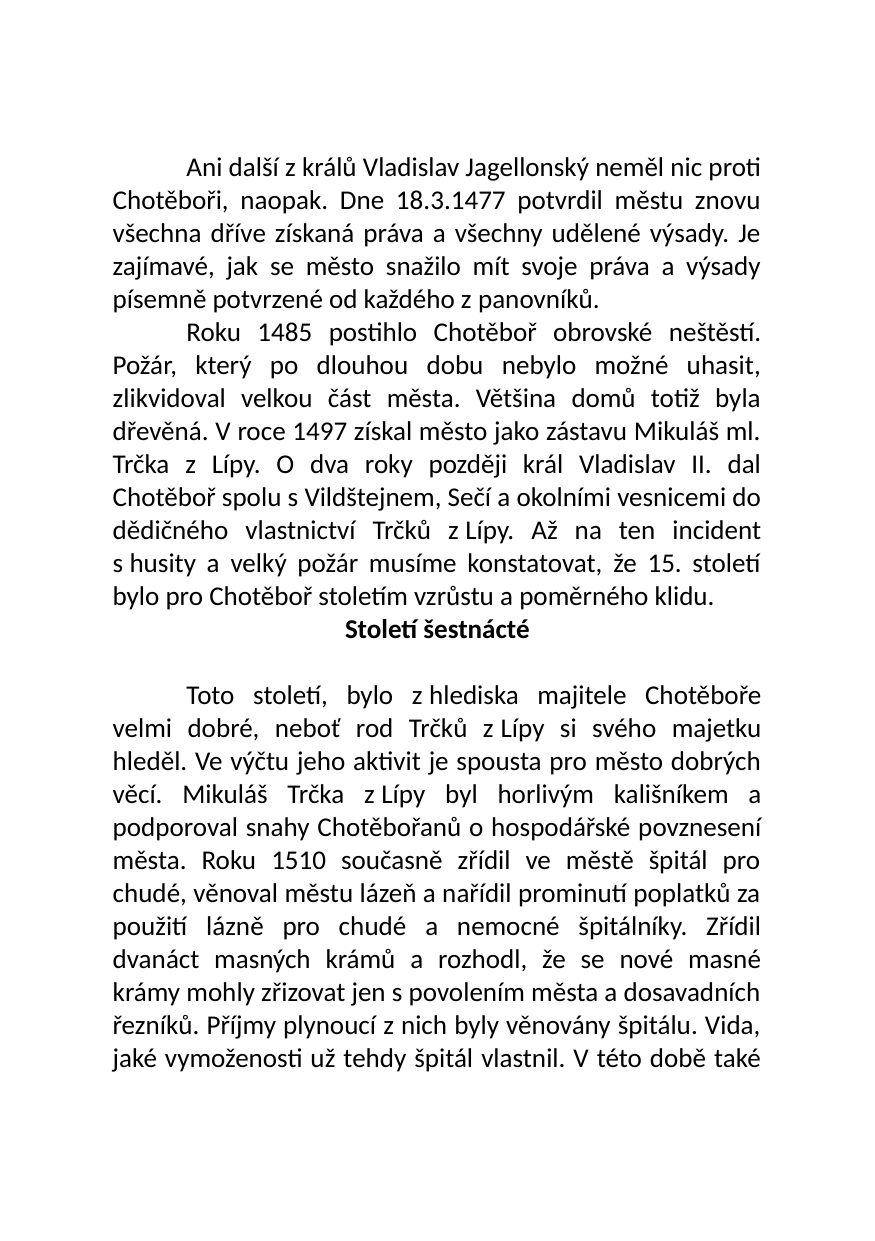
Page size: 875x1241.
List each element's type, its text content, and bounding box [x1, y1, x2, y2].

text Století šestnácté [112, 612, 762, 645]
text Ani další z králů Vladislav Jagellonský neměl nic proti Chotěboři, naopak. Dne 18.3.1477 potvrdil městu znovu všechna dříve získaná práva a všechny udělené výsady. Je zajímavé, jak se město snažilo mít svoje práva a výsady písemně potvrzené od každého z panovníků. [112, 150, 762, 315]
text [112, 678, 762, 1074]
text Roku 1485 postihlo Chotěboř obrovské neštěstí. Požár, který po dlouhou dobu nebylo možné uhasit, zlikvidoval velkou část města. Většina domů totiž byla dřevěná. V roce 1497 získal město jako zástavu Mikuláš ml. Trčka z Lípy. O dva roky později král Vladislav II. dal Chotěboř spolu s Vildštejnem, Sečí a okolními vesnicemi do dědičného vlastnictví Trčků z Lípy. Až na ten incident s husity a velký požár musíme konstatovat, že 15. století bylo pro Chotěboř stoletím vzrůstu a poměrného klidu. [112, 315, 762, 612]
